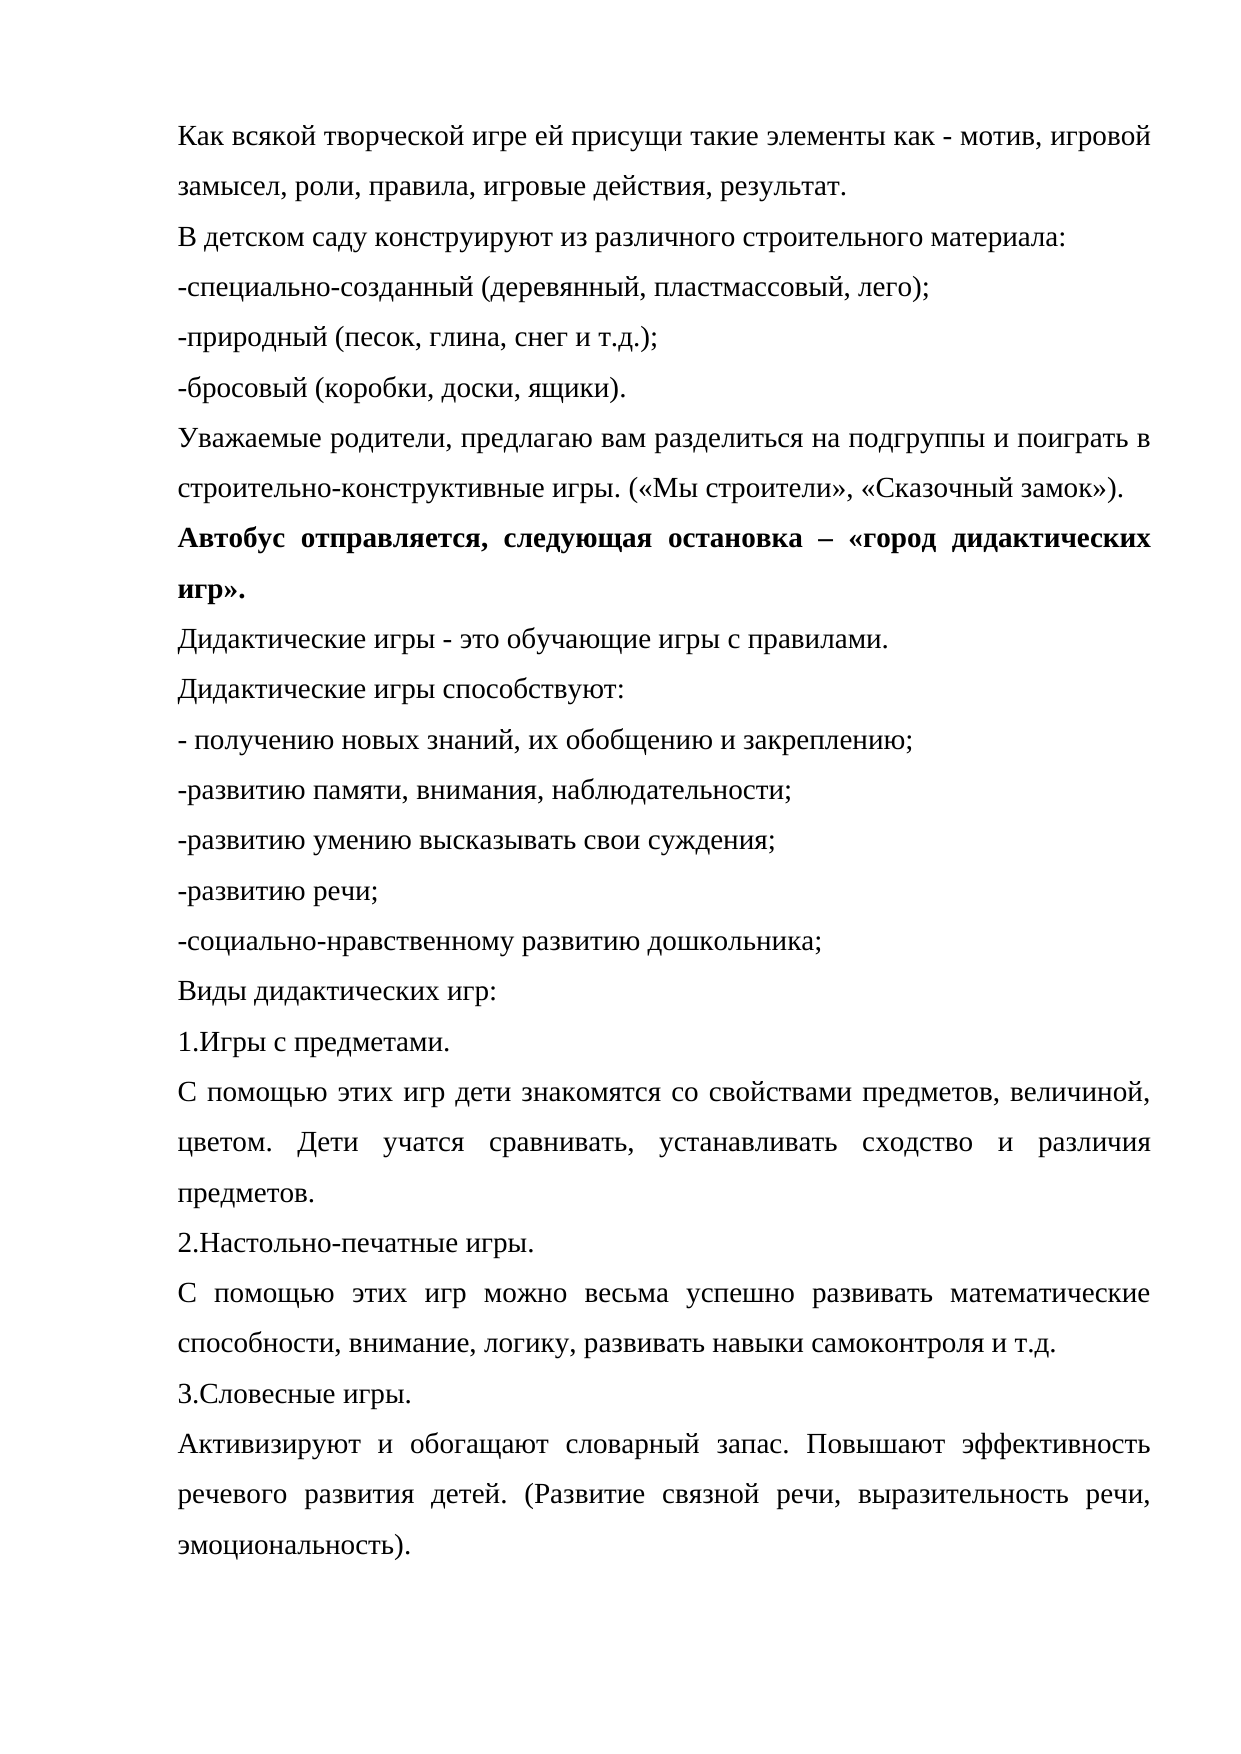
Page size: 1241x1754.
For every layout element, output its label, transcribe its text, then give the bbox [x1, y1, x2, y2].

text -бросовый (коробки, доски, ящики). [177, 370, 1152, 403]
text - получению новых знаний, их обобщению и закреплению; [177, 722, 1152, 755]
text -развитию памяти, внимания, наблюдательности; [177, 772, 1152, 806]
text -специально-созданный (деревянный, пластмассовый, лего); [177, 269, 1152, 303]
text -природный (песок, глина, снег и т.д.); [177, 319, 1152, 353]
text Автобус отправляется, следующая остановка – «город дидактических игр». [177, 521, 1152, 604]
text -развитию речи; [177, 873, 1152, 906]
text Дидактические игры способствуют: [177, 672, 1152, 705]
text 2.Настольно-печатные игры. [177, 1225, 1152, 1258]
text 1.Игры с предметами. [177, 1024, 1152, 1057]
text Дидактические игры - это обучающие игры с правилами. [177, 621, 1152, 655]
text -социально-нравственному развитию дошкольника; [177, 923, 1152, 957]
text Активизируют и обогащают словарный запас. Повышают эффективность речевого развития детей. (Развитие связной речи, выразительность речи, эмоциональность). [177, 1426, 1152, 1560]
text -развитию умению высказывать свои суждения; [177, 822, 1152, 856]
text С помощью этих игр дети знакомятся со свойствами предметов, величиной, цветом. Дети учатся сравнивать, устанавливать сходство и различия предметов. [177, 1074, 1152, 1208]
text Уважаемые родители, предлагаю вам разделиться на подгруппы и поиграть в строительно-конструктивные игры. («Мы строители», «Сказочный замок»). [177, 420, 1152, 504]
text С помощью этих игр можно весьма успешно развивать математические способности, внимание, логику, развивать навыки самоконтроля и т.д. [177, 1275, 1152, 1359]
text Как всякой творческой игре ей присущи такие элементы как - мотив, игровой замысел, роли, правила, игровые действия, результат. [177, 118, 1152, 202]
text Виды дидактических игр: [177, 973, 1152, 1007]
text В детском саду конструируют из различного строительного материала: [177, 219, 1152, 252]
text 3.Словесные игры. [177, 1376, 1152, 1409]
